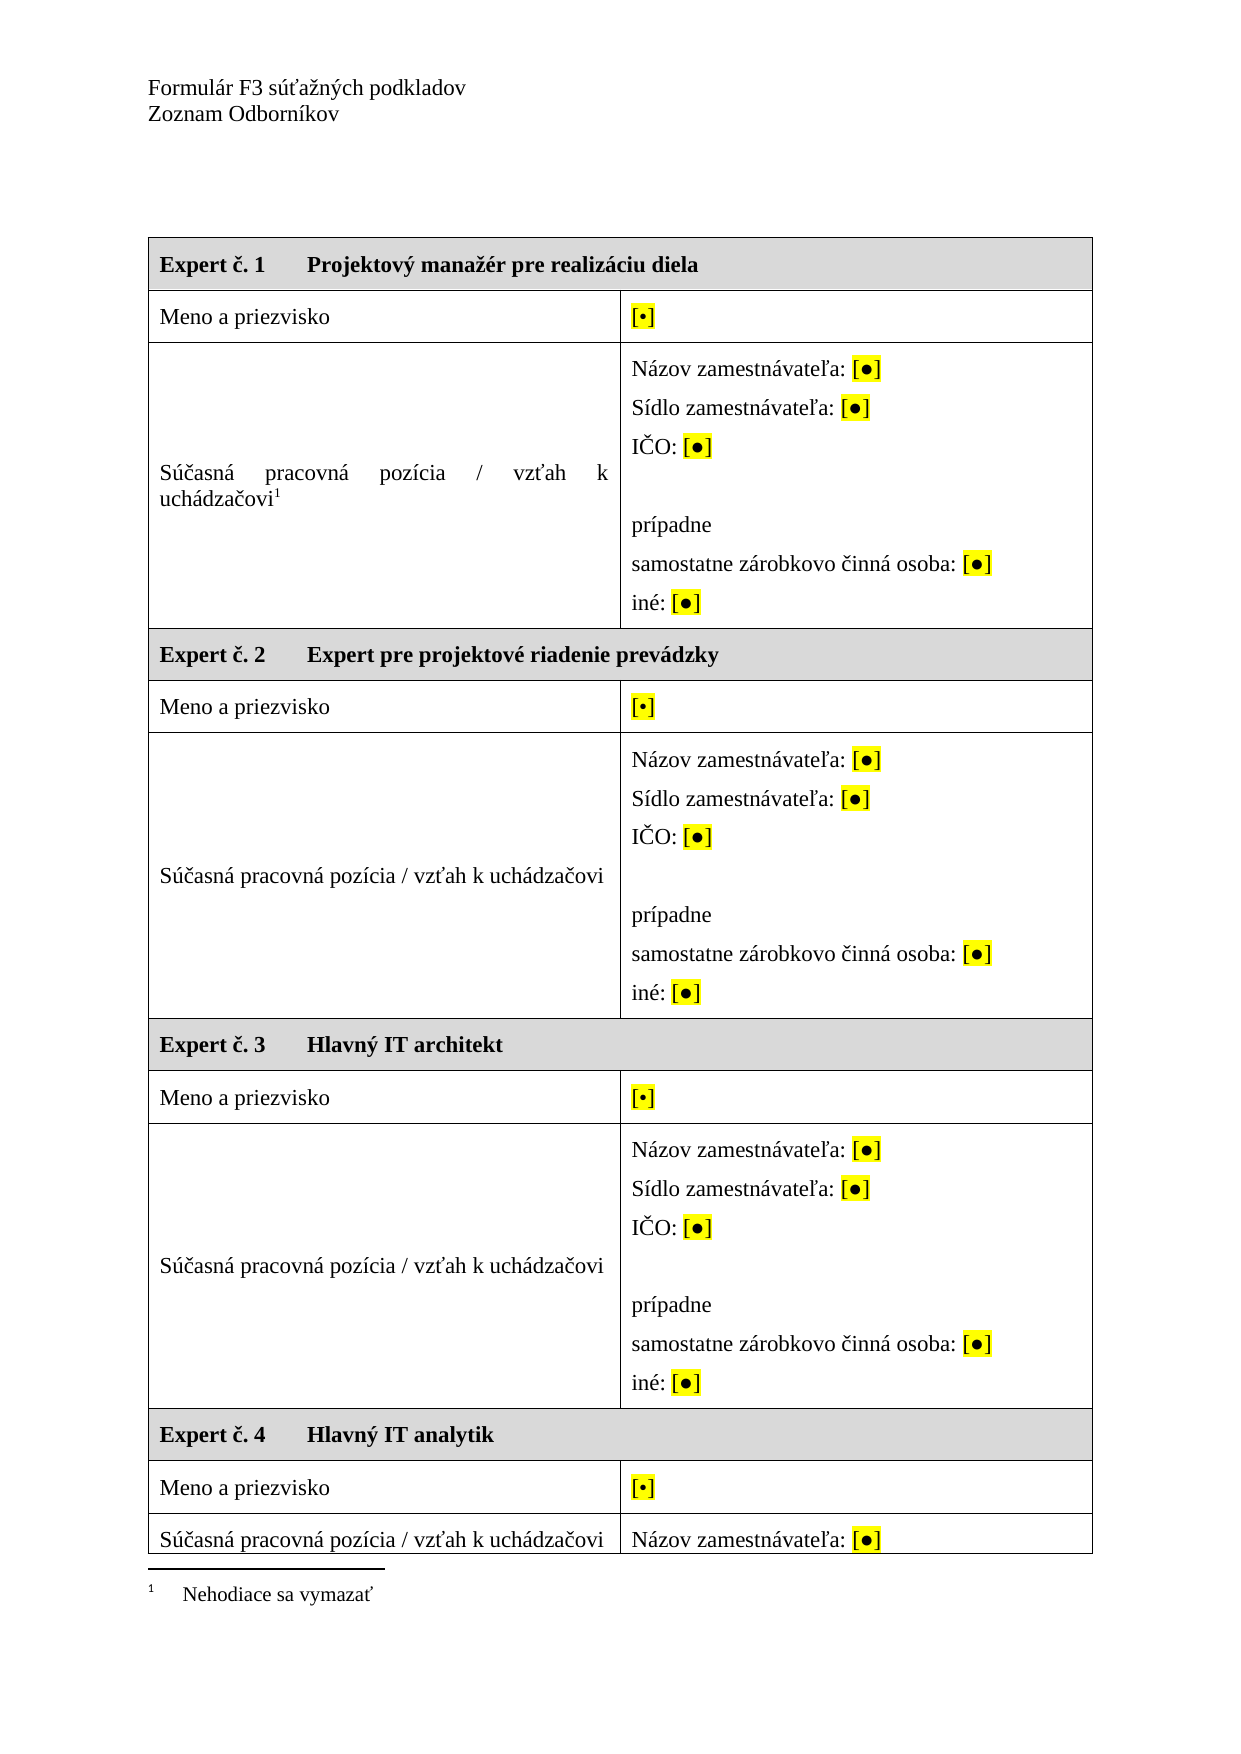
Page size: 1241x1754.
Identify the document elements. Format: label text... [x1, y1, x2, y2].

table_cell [149, 1514, 620, 1553]
table_cell Expert č. 2 Expert pre projektové riadenie prevádzky [149, 629, 1092, 680]
table_cell Expert č. 4 Hlavný IT analytik [149, 1409, 1092, 1460]
table_cell Názov zamestnávateľa: [●] Sídlo zamestnávateľa: [●] IČO: [●] prípadne samostatne zárobkovo činná osoba: [●] iné: [●] [621, 343, 1092, 627]
table_cell [•] [621, 1071, 1092, 1122]
table_cell Meno a priezvisko [149, 1071, 620, 1122]
table_cell Meno a priezvisko [149, 1461, 620, 1513]
table_cell [•] [621, 291, 1092, 342]
table_header Expert č. 1 Projektový manažér pre realizáciu diela [149, 238, 1092, 289]
table_cell Expert č. 3 Hlavný IT architekt [149, 1019, 1092, 1070]
table_cell [•] [621, 681, 1092, 732]
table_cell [621, 1514, 1092, 1553]
table_cell Súčasná pracovná pozícia / vzťah k uchádzačovi [149, 1124, 620, 1408]
table_cell [•] [621, 1461, 1092, 1513]
table_cell Súčasná pracovná pozícia / vzťah k uchádzačovi [149, 733, 620, 1018]
table_cell Meno a priezvisko [149, 681, 620, 732]
table_cell Súčasná pracovná pozícia / vzťah k uchádzačovi [149, 343, 620, 627]
table_cell Názov zamestnávateľa: [●] Sídlo zamestnávateľa: [●] IČO: [●] prípadne samostatne zárobkovo činná osoba: [●] iné: [●] [621, 733, 1092, 1018]
table_cell Meno a priezvisko [149, 291, 620, 342]
table_cell Názov zamestnávateľa: [●] Sídlo zamestnávateľa: [●] IČO: [●] prípadne samostatne zárobkovo činná osoba: [●] iné: [●] [621, 1124, 1092, 1408]
